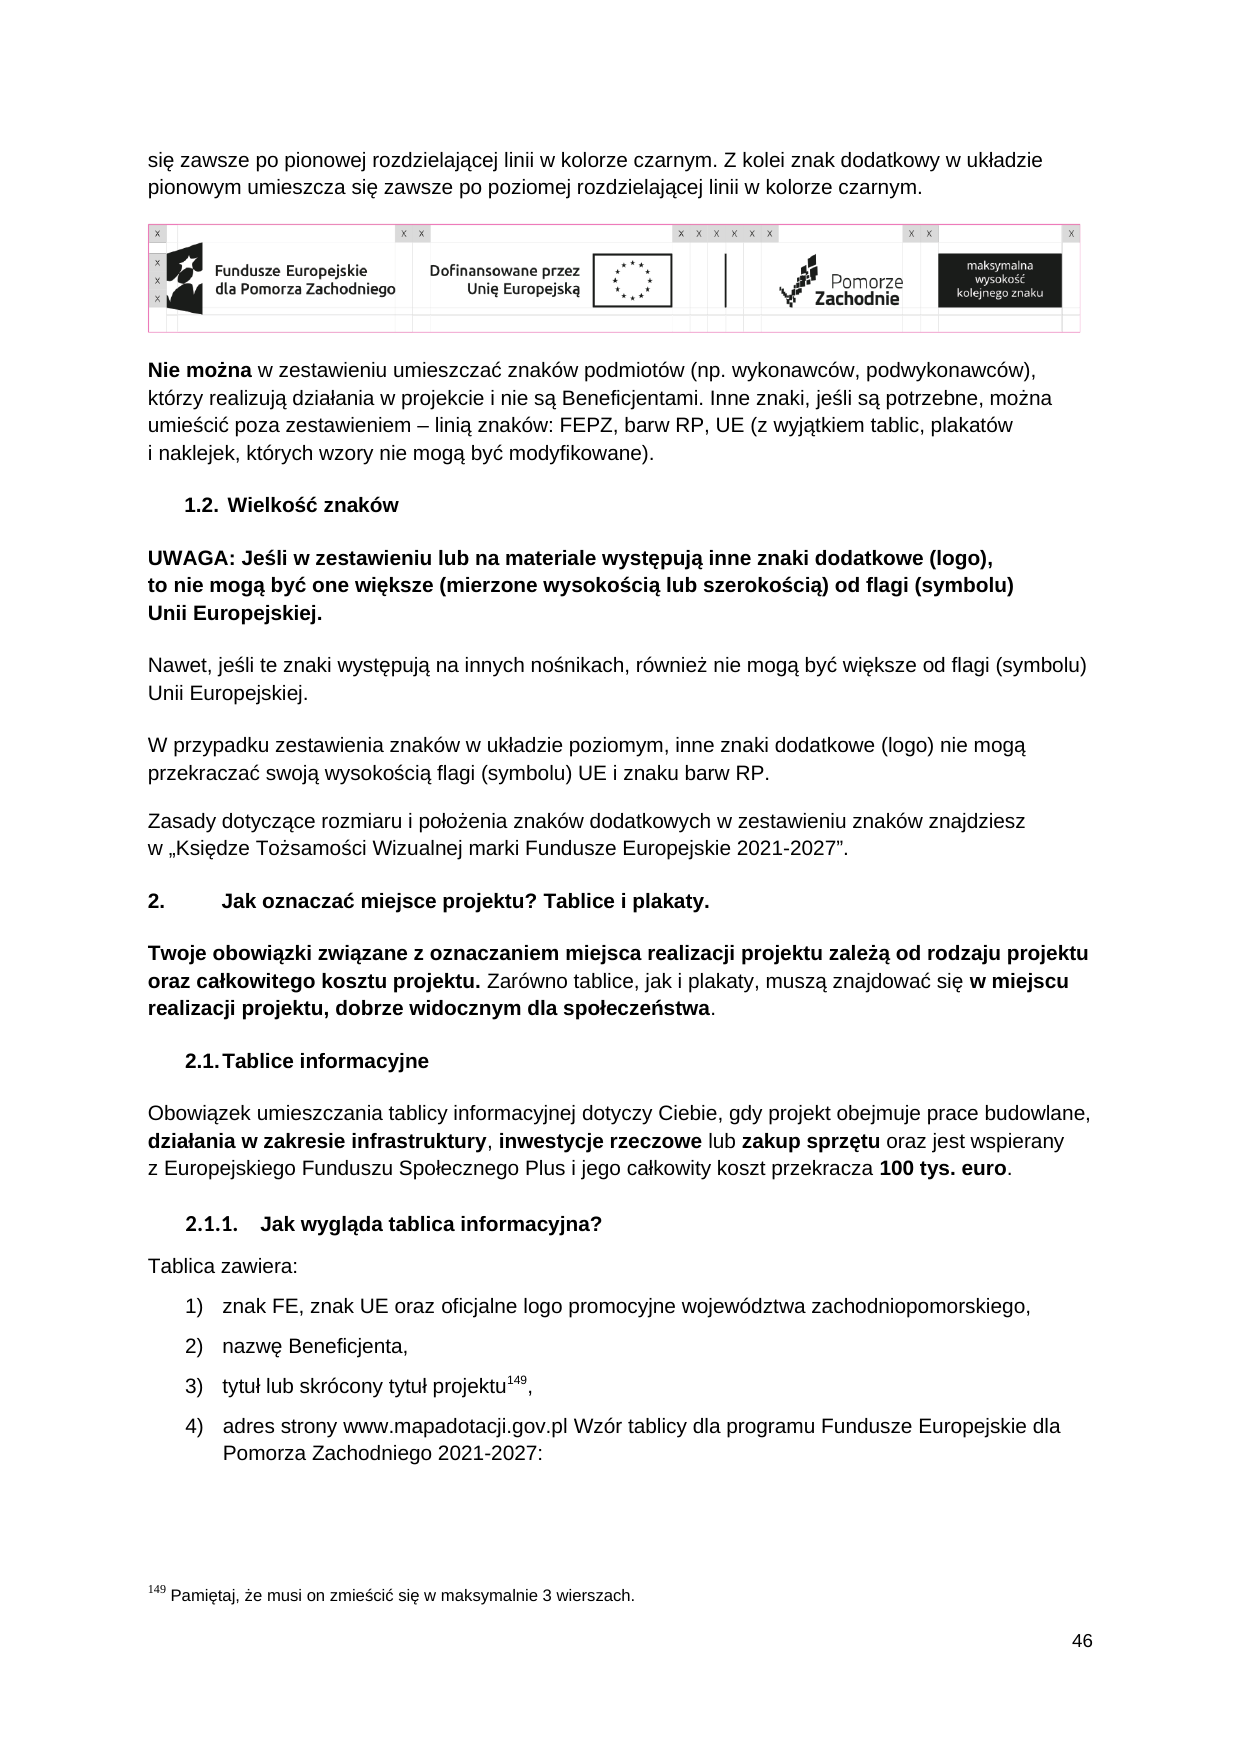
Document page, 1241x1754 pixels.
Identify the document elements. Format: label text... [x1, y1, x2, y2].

text Obowiązek umieszczania tablicy informacyjnej dotyczy Ciebie, gdy projekt obejmuje prace budowlane, działania w zakresie infrastruktury, inwestycje rzeczowe lub zakup sprzętu oraz jest wspierany z Europejskiego Funduszu Społecznego Plus i jego całkowity koszt przekracza 100 tys. euro. [148, 1101, 1092, 1180]
list adres strony www.mapadotacji.gov.pl Wzór tablicy dla programu Fundusze Europejskie dla Pomorza Zachodniego 2021-2027: [185, 1413, 1092, 1465]
text W przypadku zestawienia znaków w układzie poziomym, inne znaki dodatkowe (logo) nie mogą przekraczać swoją wysokością flagi (symbolu) UE i znaku barw RP. [148, 733, 1092, 784]
list znak FE, znak UE oraz oficjalne logo promocyjne województwa zachodniopomorskiego, [185, 1293, 1092, 1317]
text Nawet, jeśli te znaki występują na innych nośnikach, również nie mogą być większe od flagi (symbolu) Unii Europejskiej. [148, 653, 1092, 704]
list tytuł lub skrócony tytuł projektu, [185, 1373, 1092, 1397]
text UWAGA: Jeśli w zestawieniu lub na materiale występują inne znaki dodatkowe (logo), to nie mogą być one większe (mierzone wysokością lub szerokością) od flagi (symbolu) Unii Europejskiej. [148, 545, 1092, 624]
text Nie można w zestawieniu umieszczać znaków podmiotów (np. wykonawców, podwykonawców), którzy realizują działania w projekcie i nie są Beneficjentami. Inne znaki, jeśli są potrzebne, można umieścić poza zestawieniem – linią znaków: FEPZ, barw RP, UE (z wyjątkiem tablic, plakatów i naklejek, których wzory nie mogą być modyfikowane). [148, 358, 1092, 464]
list nazwę Beneficjenta, [185, 1333, 1092, 1357]
list Wielkość znaków [184, 493, 1092, 517]
list Tablice informacyjne [185, 1049, 1092, 1073]
list Jak oznaczać miejsce projektu? Tablice i plakaty. [148, 889, 1092, 913]
text Zasady dotyczące rozmiaru i położenia znaków dodatkowych w zestawieniu znaków znajdziesz w „Księdze Tożsamości Wizualnej marki Fundusze Europejskie 2021-2027”. [148, 809, 1092, 860]
picture [147, 223, 1081, 333]
text Tablica zawiera: [148, 1253, 1092, 1277]
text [148, 148, 1092, 199]
list Jak wygląda tablica informacyjna? [185, 1209, 1092, 1237]
text Twoje obowiązki związane z oznaczaniem miejsca realizacji projektu zależą od rodzaju projektu oraz całkowitego kosztu projektu. Zarówno tablice, jak i plakaty, muszą znajdować się w miejscu realizacji projektu, dobrze widocznym dla społeczeństwa. [148, 941, 1092, 1020]
